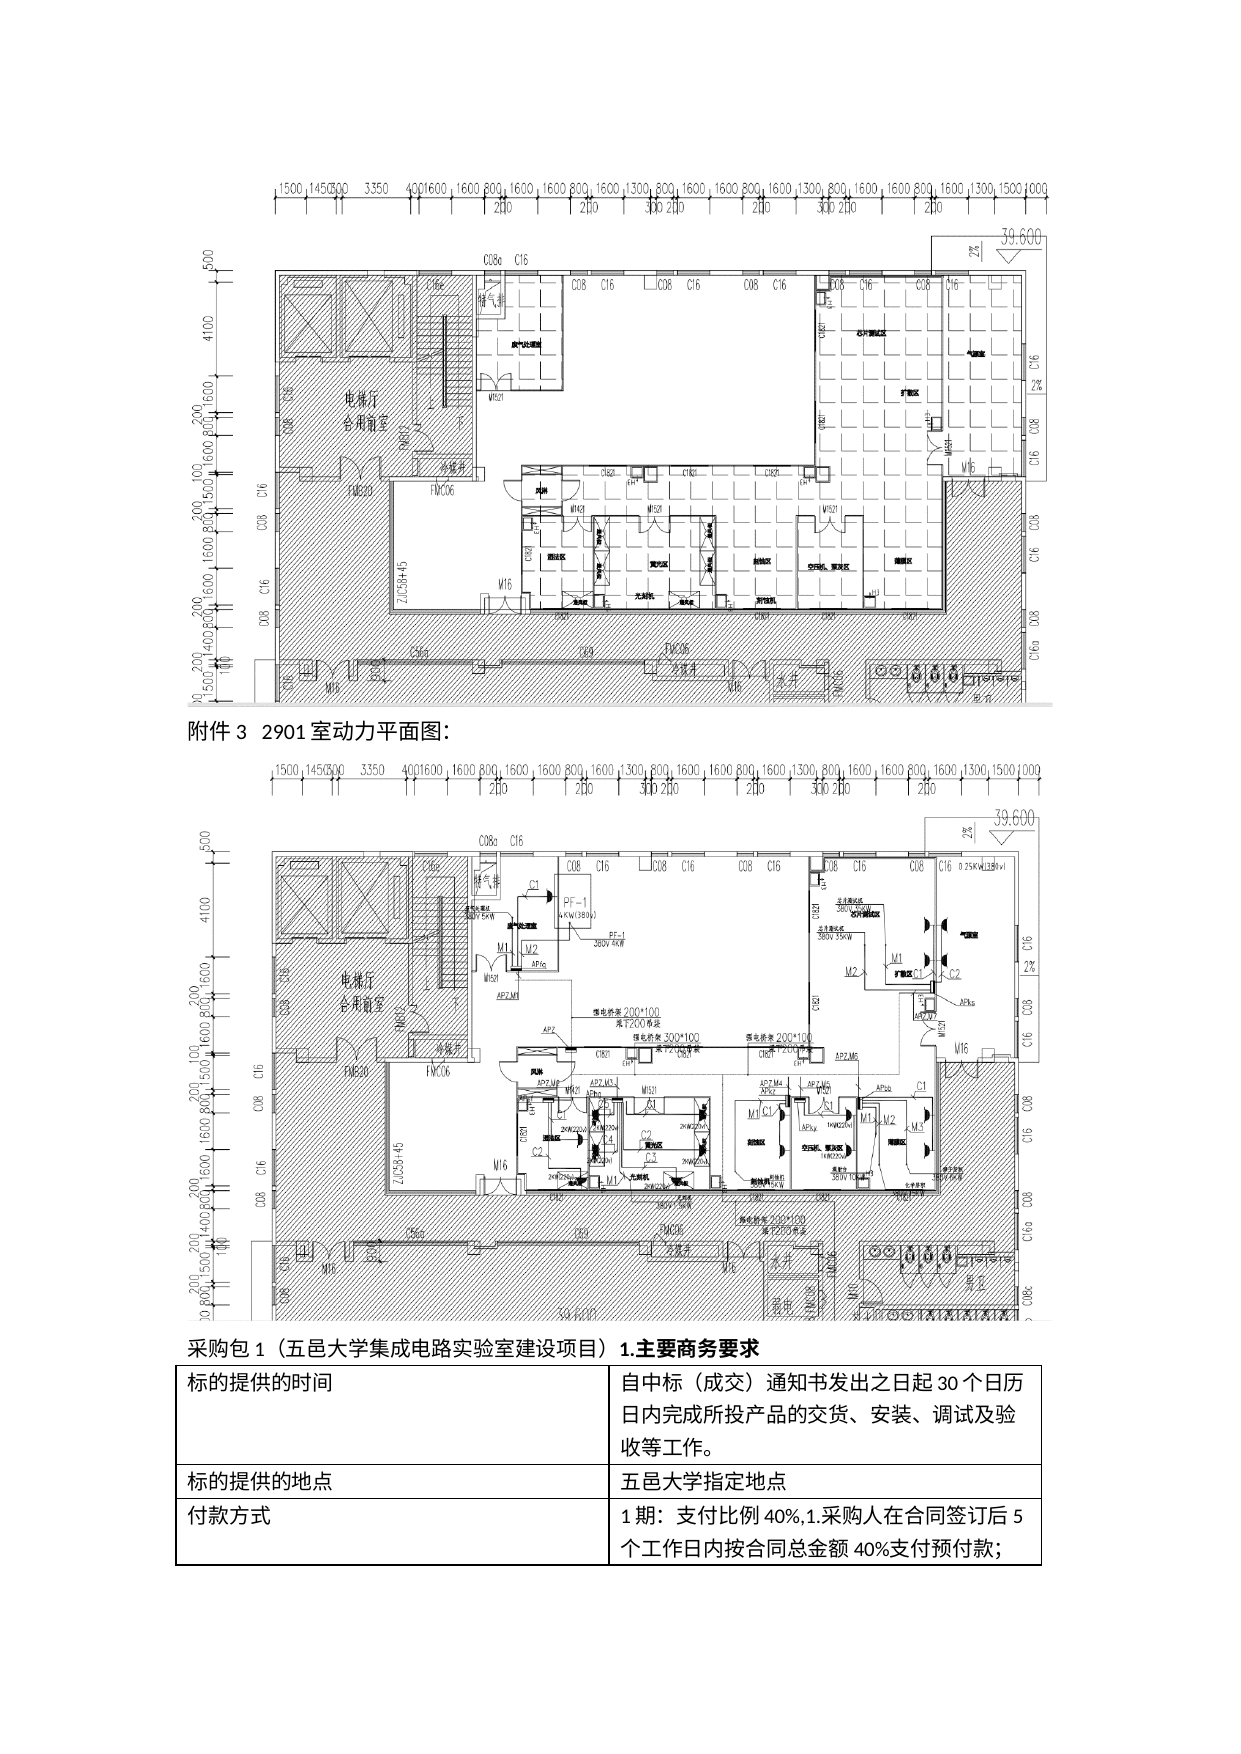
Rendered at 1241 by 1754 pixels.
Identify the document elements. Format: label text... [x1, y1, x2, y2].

picture [187, 169, 1053, 707]
table_cell 标的提供的地点 [177, 1465, 608, 1498]
text 采购包1（五邑大学集成电路实验室建设项目）1.主要商务要求 [187, 1332, 1053, 1364]
table_cell 五邑大学指定地点 [610, 1465, 1041, 1498]
text 附件3 2901室动力平面图： [187, 714, 1053, 747]
table_header 自中标（成交）通知书发出之日起30个日历日内完成所投产品的交货、安装、调试及验收等工作。 [610, 1366, 1041, 1463]
table_header 标的提供的时间 [177, 1366, 608, 1463]
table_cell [610, 1499, 1041, 1564]
table_cell 付款方式 [177, 1499, 608, 1564]
picture [187, 747, 1053, 1321]
